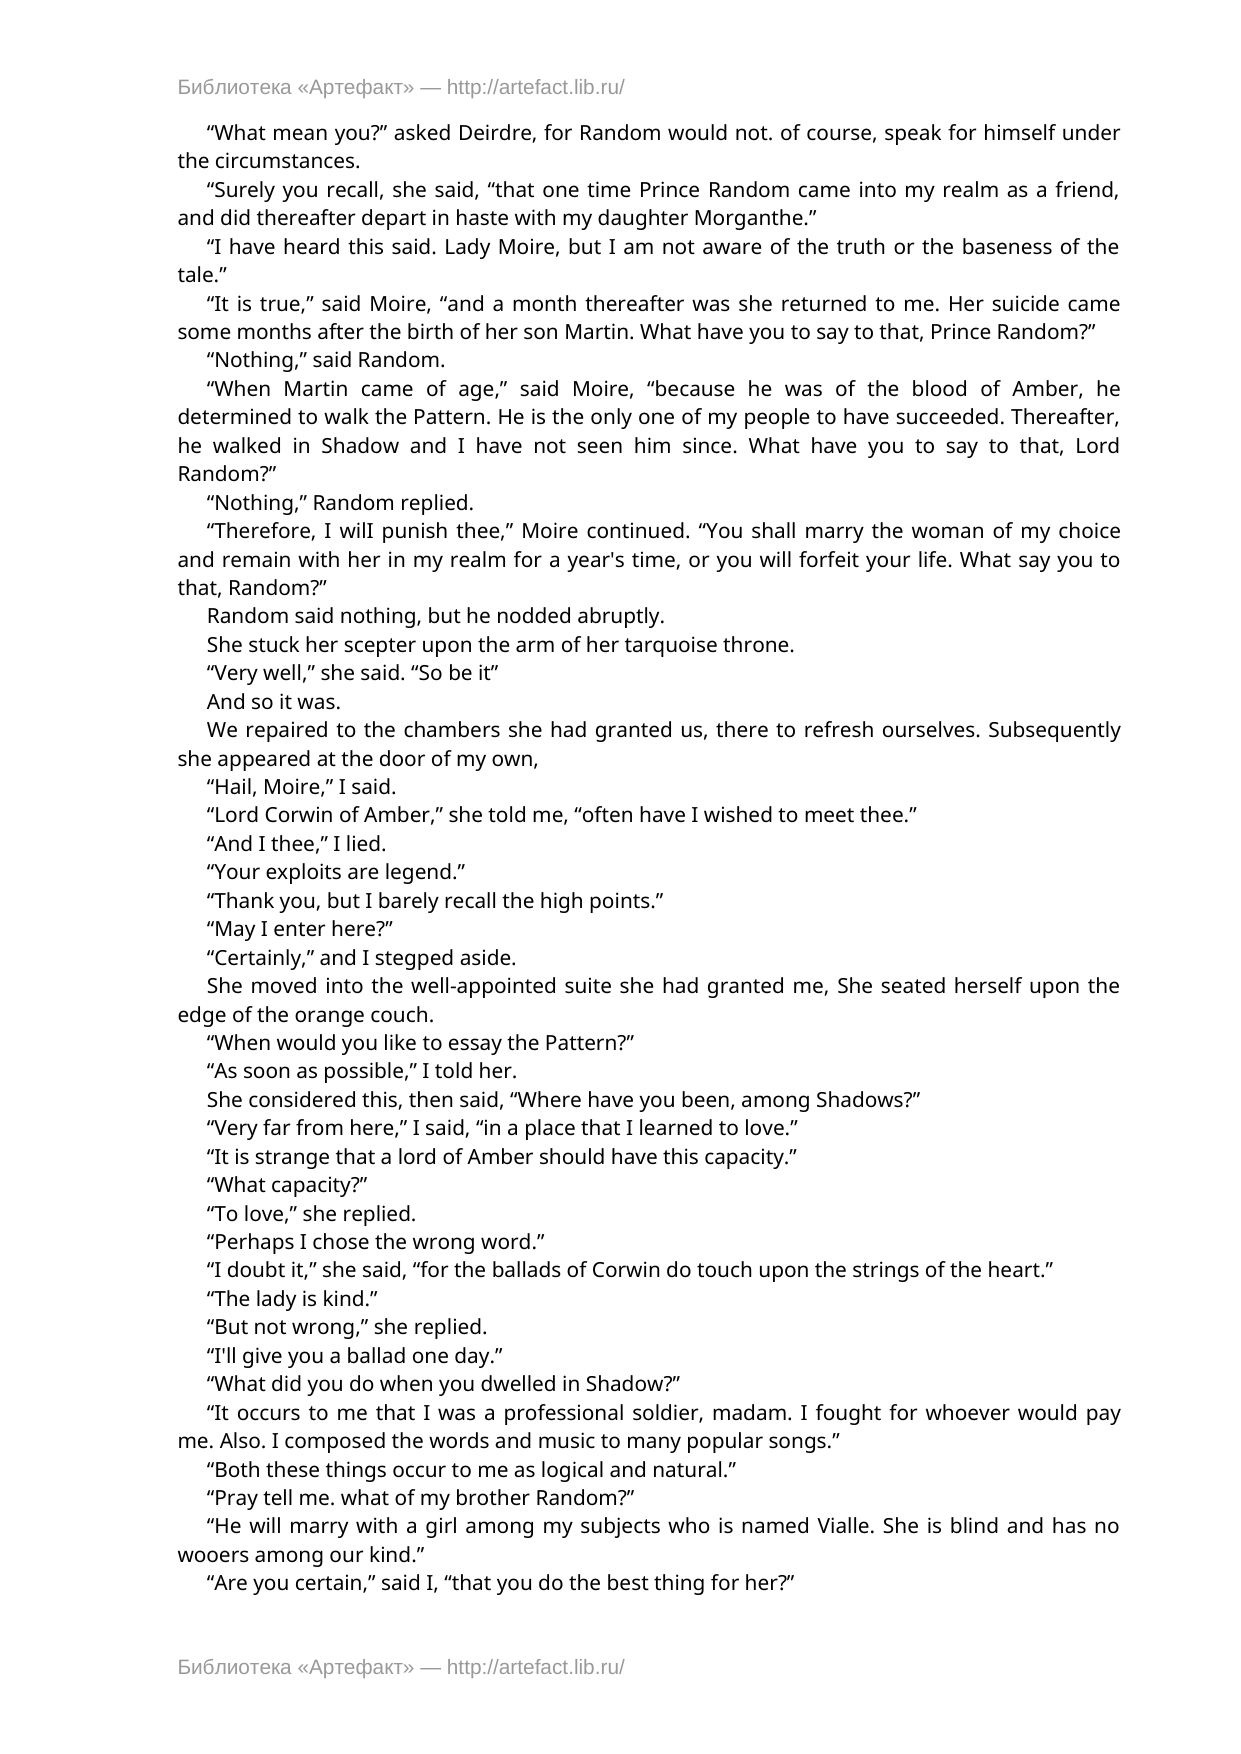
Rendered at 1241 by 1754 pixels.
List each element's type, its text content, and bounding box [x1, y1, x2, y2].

text She stuck her scepter upon the arm of her tarquoise throne. [177, 630, 1122, 658]
text “What mean you?” asked Deirdre, for Random would not. of course, speak for himself under the circumstances. [177, 118, 1122, 175]
text “Surely you recall, she said, “that one time Prince Random came into my realm as a friend, and did thereafter depart in haste with my daughter Morganthe.” [177, 175, 1122, 232]
text “Very well,” she said. “So be it” [177, 658, 1122, 687]
text “As soon as possible,” I told her. [177, 1057, 1122, 1085]
text “It is true,” said Moire, “and a month thereafter was she returned to me. Her suicide came some months after the birth of her son Martin. What have you to say to that, Prince Random?” [177, 289, 1122, 346]
text “Your exploits are legend.” [177, 857, 1122, 886]
text “But not wrong,” she replied. [177, 1312, 1122, 1341]
text “The lady is kind.” [177, 1284, 1122, 1312]
text She considered this, then said, “Where have you been, among Shadows?” [177, 1085, 1122, 1113]
text “Hail, Moire,” I said. [177, 772, 1122, 801]
text “Very far from here,” I said, “in a place that I learned to love.” [177, 1113, 1122, 1142]
text “Are you certain,” said I, “that you do the best thing for her?” [177, 1568, 1122, 1597]
text “Perhaps I chose the wrong word.” [177, 1227, 1122, 1256]
text She moved into the well-appointed suite she had granted me, She seated herself upon the edge of the orange couch. [177, 971, 1122, 1028]
text “Thank you, but I barely recall the high points.” [177, 886, 1122, 914]
text “I'll give you a ballad one day.” [177, 1341, 1122, 1369]
text “To love,” she replied. [177, 1199, 1122, 1227]
text “Lord Corwin of Amber,” she told me, “often have I wished to meet thee.” [177, 801, 1122, 829]
text “Pray tell me. what of my brother Random?” [177, 1483, 1122, 1512]
text “What did you do when you dwelled in Shadow?” [177, 1369, 1122, 1398]
text “Nothing,” Random replied. [177, 488, 1122, 516]
text “May I enter here?” [177, 914, 1122, 943]
text “He will marry with a girl among my subjects who is named Vialle. She is blind and has no wooers among our kind.” [177, 1512, 1122, 1568]
text “When Martin came of age,” said Moire, “because he was of the blood of Amber, he determined to walk the Pattern. He is the only one of my people to have succeeded. Thereafter, he walked in Shadow and I have not seen him since. What have you to say to that, Lord Random?” [177, 374, 1122, 488]
text “I have heard this said. Lady Moire, but I am not aware of the truth or the baseness of the tale.” [177, 232, 1122, 289]
text “Nothing,” said Random. [177, 346, 1122, 374]
text “I doubt it,” she said, “for the ballads of Corwin do touch upon the strings of the heart.” [177, 1256, 1122, 1284]
text “It is strange that a lord of Amber should have this capacity.” [177, 1142, 1122, 1170]
text “It occurs to me that I was a professional soldier, madam. I fought for whoever would pay me. Also. I composed the words and music to many popular songs.” [177, 1398, 1122, 1455]
text Random said nothing, but he nodded abruptly. [177, 602, 1122, 630]
text “Both these things occur to me as logical and natural.” [177, 1455, 1122, 1483]
text And so it was. [177, 687, 1122, 715]
text We repaired to the chambers she had granted us, there to refresh ourselves. Subsequently she appeared at the door of my own, [177, 715, 1122, 772]
text “Therefore, I wilI punish thee,” Moire continued. “You shall marry the woman of my choice and remain with her in my realm for a year's time, or you will forfeit your life. What say you to that, Random?” [177, 516, 1122, 602]
text “And I thee,” I lied. [177, 829, 1122, 857]
text “Certainly,” and I stegped aside. [177, 943, 1122, 971]
text “When would you like to essay the Pattern?” [177, 1028, 1122, 1057]
text “What capacity?” [177, 1170, 1122, 1199]
